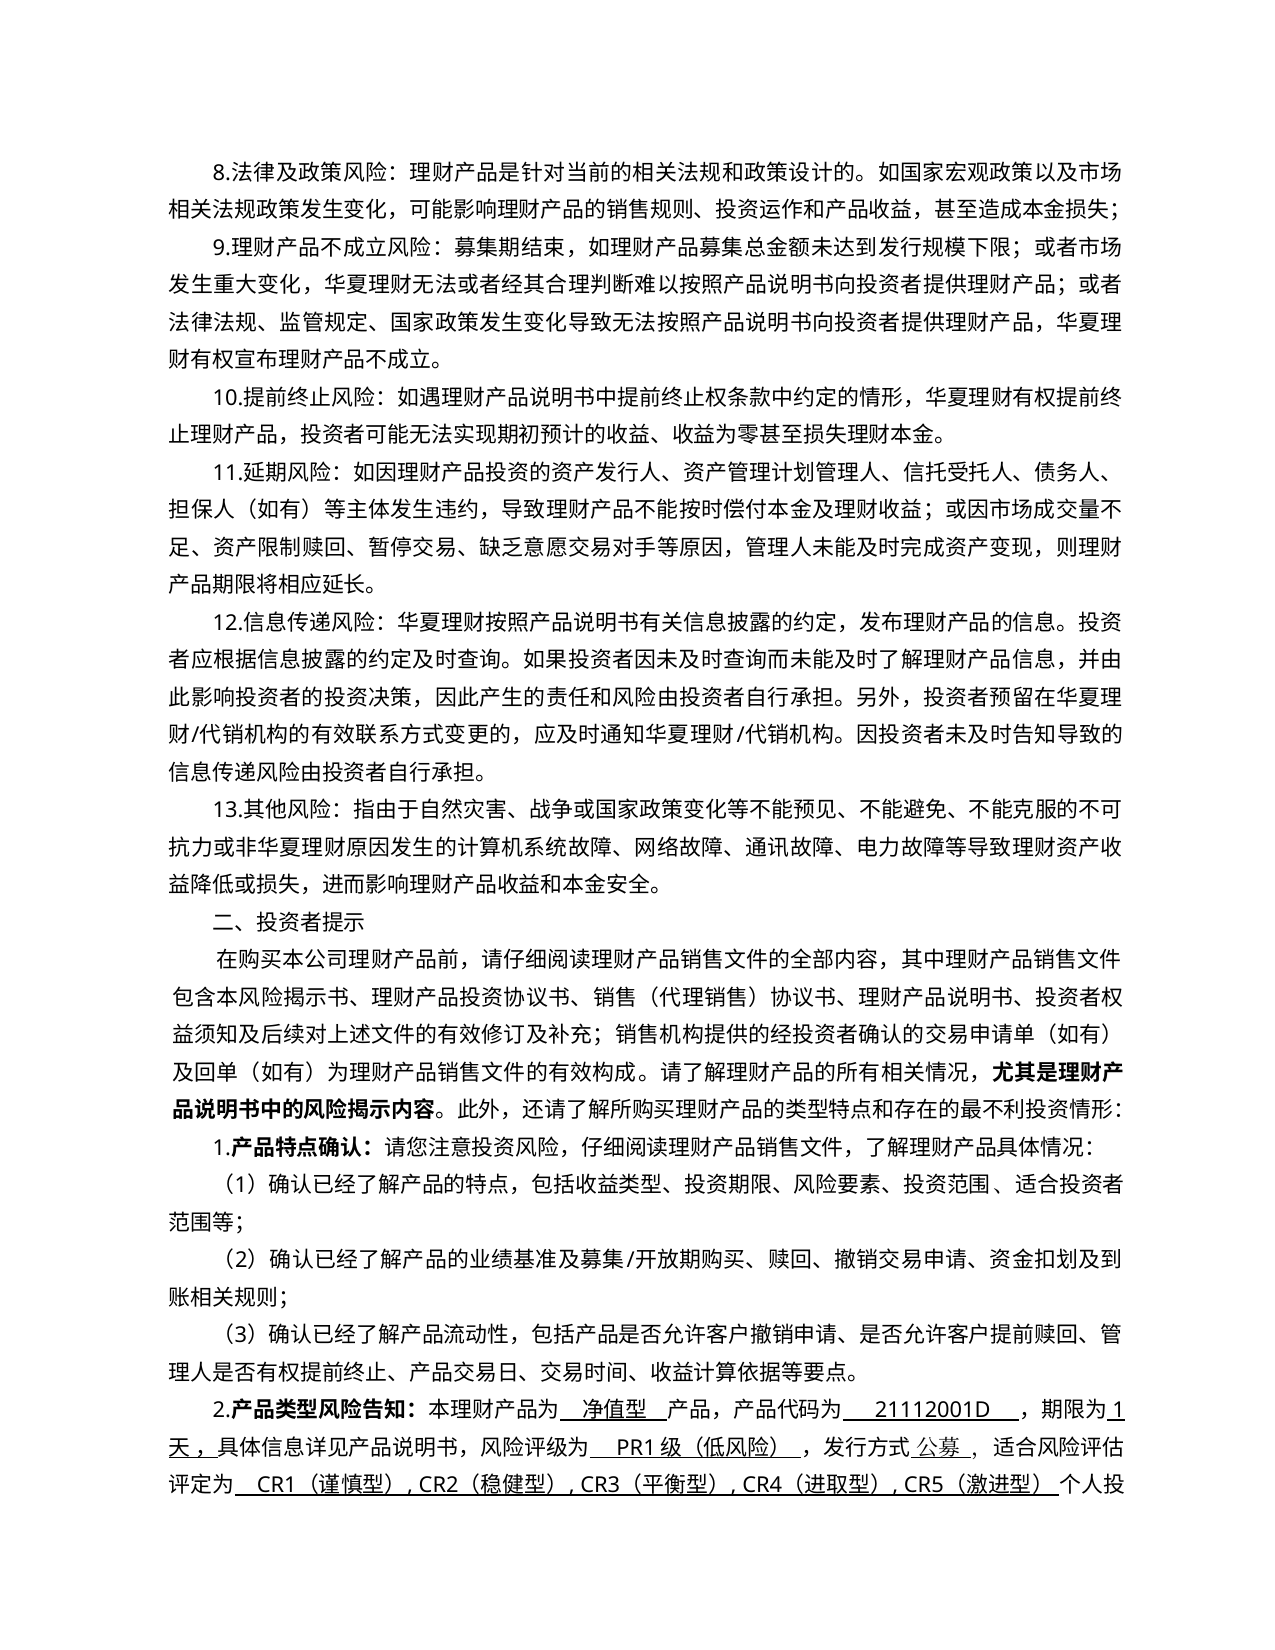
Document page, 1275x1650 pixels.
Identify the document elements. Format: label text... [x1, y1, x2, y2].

text 8.法律及政策风险：理财产品是针对当前的相关法规和政策设计的。如国家宏观政策以及市场相关法规政策发生变化，可能影响理财产品的销售规则、投资运作和产品收益，甚至造成本金损失； [169, 150, 1125, 225]
text 13.其他风险：指由于自然灾害、战争或国家政策变化等不能预见、不能避免、不能克服的不可抗力或非华夏理财原因发生的计算机系统故障、网络故障、通讯故障、电力故障等导致理财资产收益降低或损失，进而影响理财产品收益和本金安全。 [169, 787, 1125, 900]
text （3）确认已经了解产品流动性，包括产品是否允许客户撤销申请、是否允许客户提前赎回、管理人是否有权提前终止、产品交易日、交易时间、收益计算依据等要点。 [169, 1312, 1125, 1387]
text 10.提前终止风险：如遇理财产品说明书中提前终止权条款中约定的情形，华夏理财有权提前终止理财产品，投资者可能无法实现期初预计的收益、收益为零甚至损失理财本金。 [169, 375, 1125, 450]
text （1）确认已经了解产品的特点，包括收益类型、投资期限、风险要素、投资范围、适合投资者范围等； [169, 1162, 1125, 1237]
text 在购买本公司理财产品前，请仔细阅读理财产品销售文件的全部内容，其中理财产品销售文件包含本风险揭示书、理财产品投资协议书、销售（代理销售）协议书、理财产品说明书、投资者权益须知及后续对上述文件的有效修订及补充；销售机构提供的经投资者确认的交易申请单（如有）及回单（如有）为理财产品销售文件的有效构成。请了解理财产品的所有相关情况，尤其是理财产品说明书中的风险揭示内容。此外，还请了解所购买理财产品的类型特点和存在的最不利投资情形： [172, 937, 1125, 1125]
text 二、投资者提示 [169, 900, 1125, 937]
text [169, 1387, 1125, 1500]
text 1.产品特点确认：请您注意投资风险，仔细阅读理财产品销售文件，了解理财产品具体情况： [169, 1125, 1125, 1162]
text 12.信息传递风险：华夏理财按照产品说明书有关信息披露的约定，发布理财产品的信息。投资者应根据信息披露的约定及时查询。如果投资者因未及时查询而未能及时了解理财产品信息，并由此影响投资者的投资决策，因此产生的责任和风险由投资者自行承担。另外，投资者预留在华夏理财/代销机构的有效联系方式变更的，应及时通知华夏理财/代销机构。因投资者未及时告知导致的信息传递风险由投资者自行承担。 [169, 600, 1125, 787]
text 11.延期风险：如因理财产品投资的资产发行人、资产管理计划管理人、信托受托人、债务人、担保人（如有）等主体发生违约，导致理财产品不能按时偿付本金及理财收益；或因市场成交量不足、资产限制赎回、暂停交易、缺乏意愿交易对手等原因，管理人未能及时完成资产变现，则理财产品期限将相应延长。 [169, 450, 1125, 600]
text 9.理财产品不成立风险：募集期结束，如理财产品募集总金额未达到发行规模下限；或者市场发生重大变化，华夏理财无法或者经其合理判断难以按照产品说明书向投资者提供理财产品；或者法律法规、监管规定、国家政策发生变化导致无法按照产品说明书向投资者提供理财产品，华夏理财有权宣布理财产品不成立。 [169, 225, 1125, 375]
text （2）确认已经了解产品的业绩基准及募集/开放期购买、赎回、撤销交易申请、资金扣划及到账相关规则； [169, 1237, 1125, 1312]
